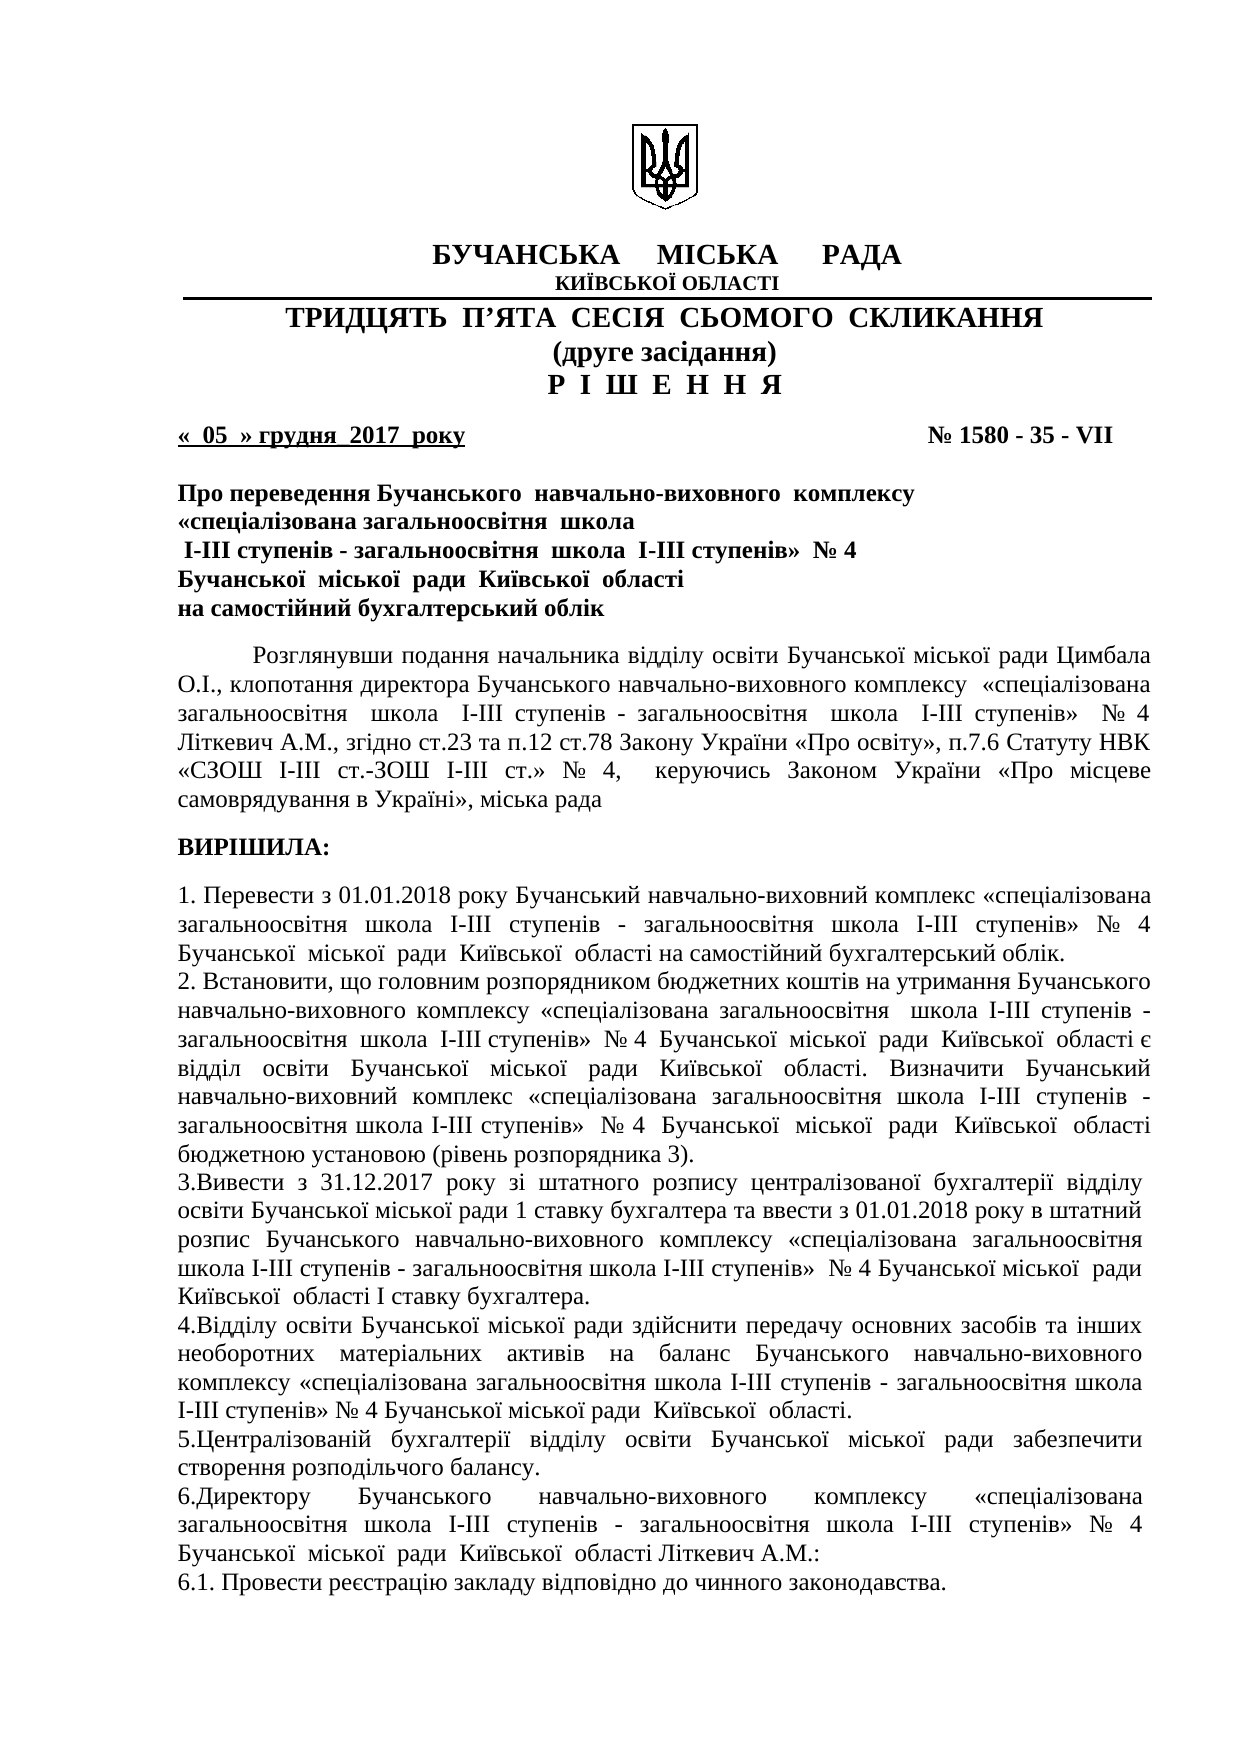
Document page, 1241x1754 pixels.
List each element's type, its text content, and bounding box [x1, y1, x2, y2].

list 6.1. Провести реєстрацію закладу відповідно до чинного законодавства. [133, 1567, 1143, 1596]
subtitle ТРИДЦЯТЬ П’ЯТА СЕСІЯ СЬОМОГО СКЛИКАННЯ [177, 300, 1152, 334]
text 1. Перевести з 01.01.2018 року нський навчально-виховний комплекс «спеціалізована загальноосвітня школа І-ІІІ ступенів - загальноосвітня школа І-ІІІ ступенів» № 4 нської міської ради Київської області на самостійний бухгалтерський облік. [177, 880, 1152, 966]
subtitle КИЇВСЬКОЇ ОБЛАСТІ [183, 271, 1152, 297]
text «спеціалізована загальноосвітня школа [177, 506, 1152, 535]
text 5.Централізованій бухгалтерії відділу освіти нської міської ради забезпечити створення розподільчого балансу. [177, 1424, 1143, 1482]
text ВИРІШИЛА: [177, 832, 1152, 861]
text нської міської ради Київської області [177, 564, 1152, 593]
text (друге засідання) [177, 334, 1152, 367]
text І-ІІІ ступенів - загальноосвітня школа І-ІІІ ступенів» № 4 [177, 535, 1152, 564]
text 4.Відділу освіти нської міської ради здійснити передачу основних засобів та інших необоротних матеріальних активів на баланс нського навчально-виховного комплексу «спеціалізована загальноосвітня школа І-ІІІ ступенів - загальноосвітня школа І-ІІІ ступенів» № 4 нської міської ради Київської області. [177, 1310, 1143, 1424]
text на самостійний бухгалтерський облік [177, 593, 1152, 621]
subtitle Р І Ш Е Н Н Я [177, 367, 1152, 401]
text Про переведення нського навчально-виховного комплексу [177, 478, 1152, 506]
text 3.Вивести з 31.12.2017 року зі штатного розпису централізованої бухгалтерії відділу освіти нської міської ради 1 ставку бухгалтера та ввести з 01.01.2018 року в штатний розпис нського навчально-виховного комплексу «спеціалізована загальноосвітня школа І-ІІІ ступенів - загальноосвітня школа І-ІІІ ступенів» № 4 нської міської ради Київської області І ставку бухгалтера. [177, 1168, 1143, 1310]
text БУЧАНСЬКА МІСЬКА РАДА [183, 237, 1152, 271]
text 2. Встановити, що головним розпорядником бюджетних коштів на утримання нського навчально-виховного комплексу «спеціалізована загальноосвітня школа І-ІІІ ступенів - загальноосвітня школа І-ІІІ ступенів» № 4 нської міської ради Київської області є відділ освіти нської міської ради Київської області. Визначити нський навчально-виховний комплекс «спеціалізована загальноосвітня школа І-ІІІ ступенів - загальноосвітня школа І-ІІІ ступенів» № 4 нської міської ради Київської області бюджетною установою (рівень розпорядника 3). [177, 966, 1152, 1168]
text Розглянувши подання начальника відділу освіти нської міської ради Цимбала О.І., клопотання директора нського навчально-виховного комплексу «спеціалізована загальноосвітня школа І-ІІІ ступенів - загальноосвітня школа І-ІІІ ступенів» № 4 Літкевич А.М., згідно ст.23 та п.12 ст.78 Закону України «Про освіту», п.7.6 Статуту НВК «СЗОШ І-ІІІ ст.-ЗОШ І-ІІІ ст.» № 4, керуючись Законом України «Про місцеве самоврядування в Україні», міська рада [177, 641, 1152, 813]
text 6.Директору нського навчально-виховного комплексу «спеціалізована загальноосвітня школа І-ІІІ ступенів - загальноосвітня школа І-ІІІ ступенів» № 4 нської міської ради Київської області Літкевич А.М.: [177, 1482, 1143, 1567]
text « 05 » грудня_2017 року № 1580 - 35 - VII [177, 420, 1152, 449]
